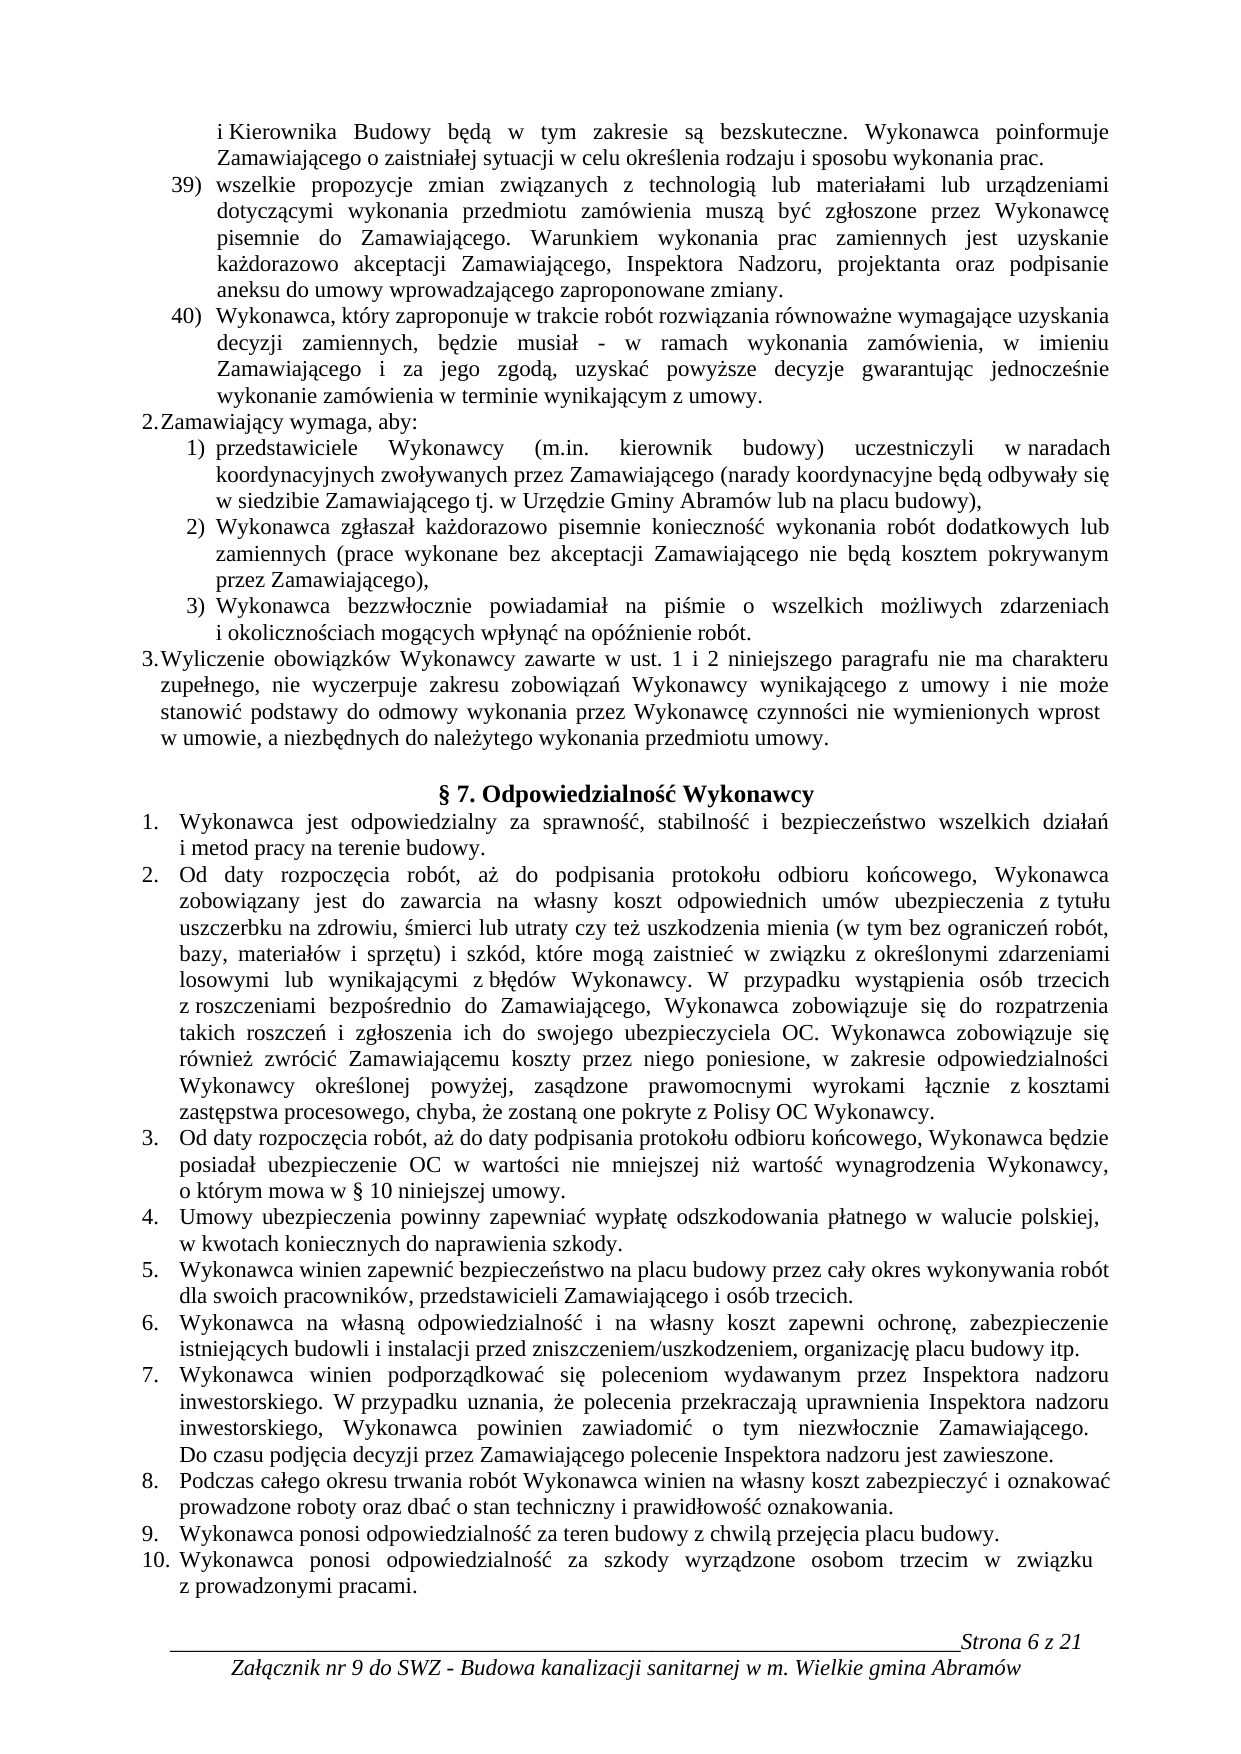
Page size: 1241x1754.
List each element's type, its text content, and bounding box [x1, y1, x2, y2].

list Wyliczenie obowiązków Wykonawcy zawarte w ust. 1 i 2 niniejszego paragrafu nie ma charakteru zupełnego, nie wyczerpuje zakresu zobowiązań Wykonawcy wynikającego z umowy i nie może stanowić podstawy do odmowy wykonania przez Wykonawcę czynności nie wymienionych wprost w umowie, a niezbędnych do należytego wykonania przedmiotu umowy. [142, 645, 1110, 751]
list Wykonawca, który zaproponuje w trakcie robót rozwiązania równoważne wymagające uzyskania decyzji zamiennych, będzie musiał - w ramach wykonania zamówienia, w imieniu Zamawiającego i za jego zgodą, uzyskać powyższe decyzje gwarantując jednocześnie wykonanie zamówienia w terminie wynikającym z umowy. [171, 303, 1110, 408]
list Wykonawca zgłaszał każdorazowo pisemnie konieczność wykonania robót dodatkowych lub zamiennych (prace wykonane bez akceptacji Zamawiającego nie będą kosztem pokrywanym przez Zamawiającego), [186, 513, 1110, 592]
list Wykonawca ponosi odpowiedzialność za szkody wyrządzone osobom trzecim w związku z prowadzonymi pracami. [142, 1546, 1110, 1599]
list Zamawiający wymaga, aby: [142, 408, 1110, 434]
list Wykonawca bezzwłocznie powiadamiał na piśmie o wszelkich możliwych zdarzeniach i okolicznościach mogących wpłynąć na opóźnienie robót. [186, 592, 1110, 645]
list Wykonawca ponosi odpowiedzialność za teren budowy z chwilą przejęcia placu budowy. [142, 1520, 1110, 1546]
list Od daty rozpoczęcia robót, aż do daty podpisania protokołu odbioru końcowego, Wykonawca będzie posiadał ubezpieczenie OC w wartości nie mniejszej niż wartość wynagrodzenia Wykonawcy, o którym mowa w § 10 niniejszej umowy. [142, 1124, 1110, 1203]
text § 7. Odpowiedzialność Wykonawcy [142, 779, 1110, 808]
list przedstawiciele Wykonawcy (m.in. kierownik budowy) uczestniczyli w naradach koordynacyjnych zwoływanych przez Zamawiającego (narady koordynacyjne będą odbywały się w siedzibie Zamawiającego tj. w Urzędzie Gminy Abramów lub na placu budowy), [186, 434, 1110, 513]
list Wykonawca jest odpowiedzialny za sprawność, stabilność i bezpieczeństwo wszelkich działań i metod pracy na terenie budowy. [142, 808, 1110, 861]
list wszelkie propozycje zmian związanych z technologią lub materiałami lub urządzeniami dotyczącymi wykonania przedmiotu zamówienia muszą być zgłoszone przez Wykonawcę pisemnie do Zamawiającego. Warunkiem wykonania prac zamiennych jest uzyskanie każdorazowo akceptacji Zamawiającego, Inspektora Nadzoru, projektanta oraz podpisanie aneksu do umowy wprowadzającego zaproponowane zmiany. [171, 171, 1110, 303]
list Wykonawca winien podporządkować się poleceniom wydawanym przez Inspektora nadzoru inwestorskiego. W przypadku uznania, że polecenia przekraczają uprawnienia Inspektora nadzoru inwestorskiego, Wykonawca powinien zawiadomić o tym niezwłocznie Zamawiającego. Do czasu podjęcia decyzji przez Zamawiającego polecenie Inspektora nadzoru jest zawieszone. [142, 1362, 1110, 1467]
list Wykonawca winien zapewnić bezpieczeństwo na placu budowy przez cały okres wykonywania robót dla swoich pracowników, przedstawicieli Zamawiającego i osób trzecich. [142, 1256, 1110, 1309]
list Od daty rozpoczęcia robót, aż do podpisania protokołu odbioru końcowego, Wykonawca zobowiązany jest do zawarcia na własny koszt odpowiednich umów ubezpieczenia z tytułu uszczerbku na zdrowiu, śmierci lub utraty czy też uszkodzenia mienia (w tym bez ograniczeń robót, bazy, materiałów i sprzętu) i szkód, które mogą zaistnieć w związku z określonymi zdarzeniami losowymi lub wynikającymi z błędów Wykonawcy. W przypadku wystąpienia osób trzecich z roszczeniami bezpośrednio do Zamawiającego, Wykonawca zobowiązuje się do rozpatrzenia takich roszczeń i zgłoszenia ich do swojego ubezpieczyciela OC. Wykonawca zobowiązuje się również zwrócić Zamawiającemu koszty przez niego poniesione, w zakresie odpowiedzialności Wykonawcy określonej powyżej, zasądzone prawomocnymi wyrokami łącznie z kosztami zastępstwa procesowego, chyba, że zostaną one pokryte z Polisy OC Wykonawcy. [142, 861, 1110, 1124]
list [171, 118, 1110, 171]
list Wykonawca na własną odpowiedzialność i na własny koszt zapewni ochronę, zabezpieczenie istniejących budowli i instalacji przed zniszczeniem/uszkodzeniem, organizację placu budowy itp. [142, 1309, 1110, 1362]
list Umowy ubezpieczenia powinny zapewniać wypłatę odszkodowania płatnego w walucie polskiej, w kwotach koniecznych do naprawienia szkody. [142, 1203, 1110, 1256]
list Podczas całego okresu trwania robót Wykonawca winien na własny koszt zabezpieczyć i oznakować prowadzone roboty oraz dbać o stan techniczny i prawidłowość oznakowania. [142, 1467, 1110, 1520]
